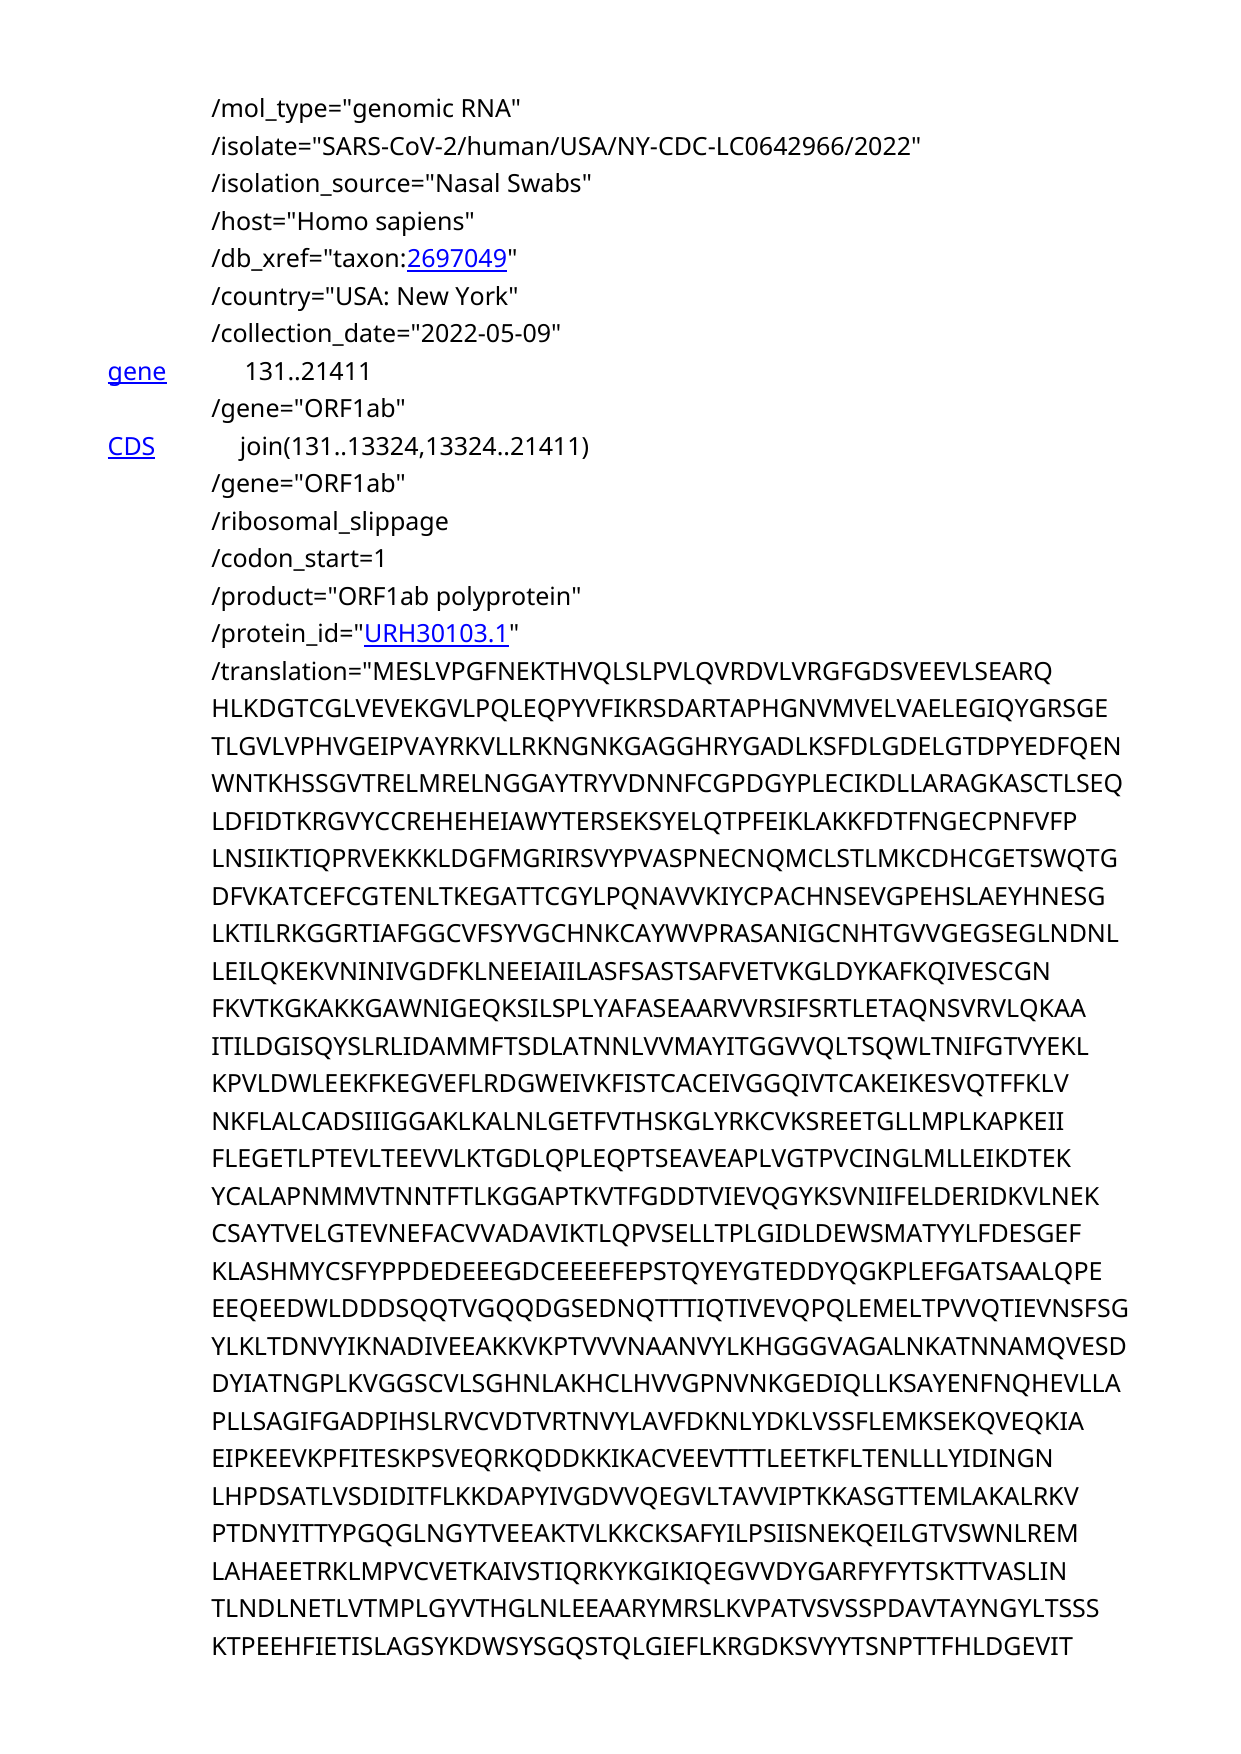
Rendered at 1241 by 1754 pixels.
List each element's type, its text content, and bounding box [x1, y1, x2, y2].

text CDS join(131..13324,13324..21411) [75, 427, 1165, 464]
text DYIATNGPLKVGGSCVLSGHNLAKHCLHVVGPNVNKGEDIQLLKSAYENFNQHEVLLA [75, 1364, 1165, 1402]
text NKFLALCADSIIIGGAKLKALNLGETFVTHSKGLYRKCVKSREETGLLMPLKAPKEII [75, 1102, 1165, 1139]
text TLGVLVPHVGEIPVAYRKVLLRKNGNKGAGGHRYGADLKSFDLGDELGTDPYEDFQEN [75, 727, 1165, 764]
text EIPKEEVKPFITESKPSVEQRKQDDKKIKACVEEVTTTLEETKFLTENLLLYIDINGN [75, 1439, 1165, 1477]
text /db_xref="taxon:2697049" [75, 239, 1165, 277]
text KPVLDWLEEKFKEGVEFLRDGWEIVKFISTCACEIVGGQIVTCAKEIKESVQTFFKLV [75, 1064, 1165, 1102]
text WNTKHSSGVTRELMRELNGGAYTRYVDNNFCGPDGYPLECIKDLLARAGKASCTLSEQ [75, 764, 1165, 802]
text /collection_date="2022-05-09" [75, 314, 1165, 352]
text /country="USA: New York" [75, 277, 1165, 314]
text LNSIIKTIQPRVEKKKLDGFMGRIRSVYPVASPNECNQMCLSTLMKCDHCGETSWQTG [75, 839, 1165, 877]
text /mol_type="genomic RNA" [75, 89, 1165, 127]
text DFVKATCEFCGTENLTKEGATTCGYLPQNAVVKIYCPACHNSEVGPEHSLAEYHNESG [75, 877, 1165, 914]
text EEQEEDWLDDDSQQTVGQQDGSEDNQTTTIQTIVEVQPQLEMELTPVVQTIEVNSFSG [75, 1289, 1165, 1327]
text /isolate="SARS-CoV-2/human/USA/NY-CDC-LC0642966/2022" [75, 127, 1165, 164]
text gene 131..21411 [75, 352, 1165, 389]
text KLASHMYCSFYPPDEDEEEGDCEEEEFEPSTQYEYGTEDDYQGKPLEFGATSAALQPE [75, 1252, 1165, 1289]
text /product="ORF1ab polyprotein" [75, 577, 1165, 614]
text FLEGETLPTEVLTEEVVLKTGDLQPLEQPTSEAVEAPLVGTPVCINGLMLLEIKDTEK [75, 1139, 1165, 1177]
text /codon_start=1 [75, 539, 1165, 577]
text TLNDLNETLVTMPLGYVTHGLNLEEAARYMRSLKVPATVSVSSPDAVTAYNGYLTSSS [75, 1589, 1165, 1627]
text HLKDGTCGLVEVEKGVLPQLEQPYVFIKRSDARTAPHGNVMVELVAELEGIQYGRSGE [75, 689, 1165, 727]
text LHPDSATLVSDIDITFLKKDAPYIVGDVVQEGVLTAVVIPTKKASGTTEMLAKALRKV [75, 1477, 1165, 1514]
text /isolation_source="Nasal Swabs" [75, 164, 1165, 202]
text LKTILRKGGRTIAFGGCVFSYVGCHNKCAYWVPRASANIGCNHTGVVGEGSEGLNDNL [75, 914, 1165, 952]
text ITILDGISQYSLRLIDAMMFTSDLATNNLVVMAYITGGVVQLTSQWLTNIFGTVYEKL [75, 1027, 1165, 1064]
text YCALAPNMMVTNNTFTLKGGAPTKVTFGDDTVIEVQGYKSVNIIFELDERIDKVLNEK [75, 1177, 1165, 1214]
text CSAYTVELGTEVNEFACVVADAVIKTLQPVSELLTPLGIDLDEWSMATYYLFDESGEF [75, 1214, 1165, 1252]
text LAHAEETRKLMPVCVETKAIVSTIQRKYKGIKIQEGVVDYGARFYFYTSKTTVASLIN [75, 1552, 1165, 1589]
text LEILQKEKVNINIVGDFKLNEEIAIILASFSASTSAFVETVKGLDYKAFKQIVESCGN [75, 952, 1165, 989]
text PLLSAGIFGADPIHSLRVCVDTVRTNVYLAVFDKNLYDKLVSSFLEMKSEKQVEQKIA [75, 1402, 1165, 1439]
text /gene="ORF1ab" [75, 464, 1165, 502]
text /ribosomal_slippage [75, 502, 1165, 539]
text /host="Homo sapiens" [75, 202, 1165, 239]
text /gene="ORF1ab" [75, 389, 1165, 427]
text FKVTKGKAKKGAWNIGEQKSILSPLYAFASEAARVVRSIFSRTLETAQNSVRVLQKAA [75, 989, 1165, 1027]
text /protein_id="URH30103.1" [75, 614, 1165, 652]
text LDFIDTKRGVYCCREHEHEIAWYTERSEKSYELQTPFEIKLAKKFDTFNGECPNFVFP [75, 802, 1165, 839]
text PTDNYITTYPGQGLNGYTVEEAKTVLKKCKSAFYILPSIISNEKQEILGTVSWNLREM [75, 1514, 1165, 1552]
text KTPEEHFIETISLAGSYKDWSYSGQSTQLGIEFLKRGDKSVYYTSNPTTFHLDGEVIT [75, 1627, 1165, 1664]
text /translation="MESLVPGFNEKTHVQLSLPVLQVRDVLVRGFGDSVEEVLSEARQ [75, 652, 1165, 689]
text YLKLTDNVYIKNADIVEEAKKVKPTVVVNAANVYLKHGGGVAGALNKATNNAMQVESD [75, 1327, 1165, 1364]
